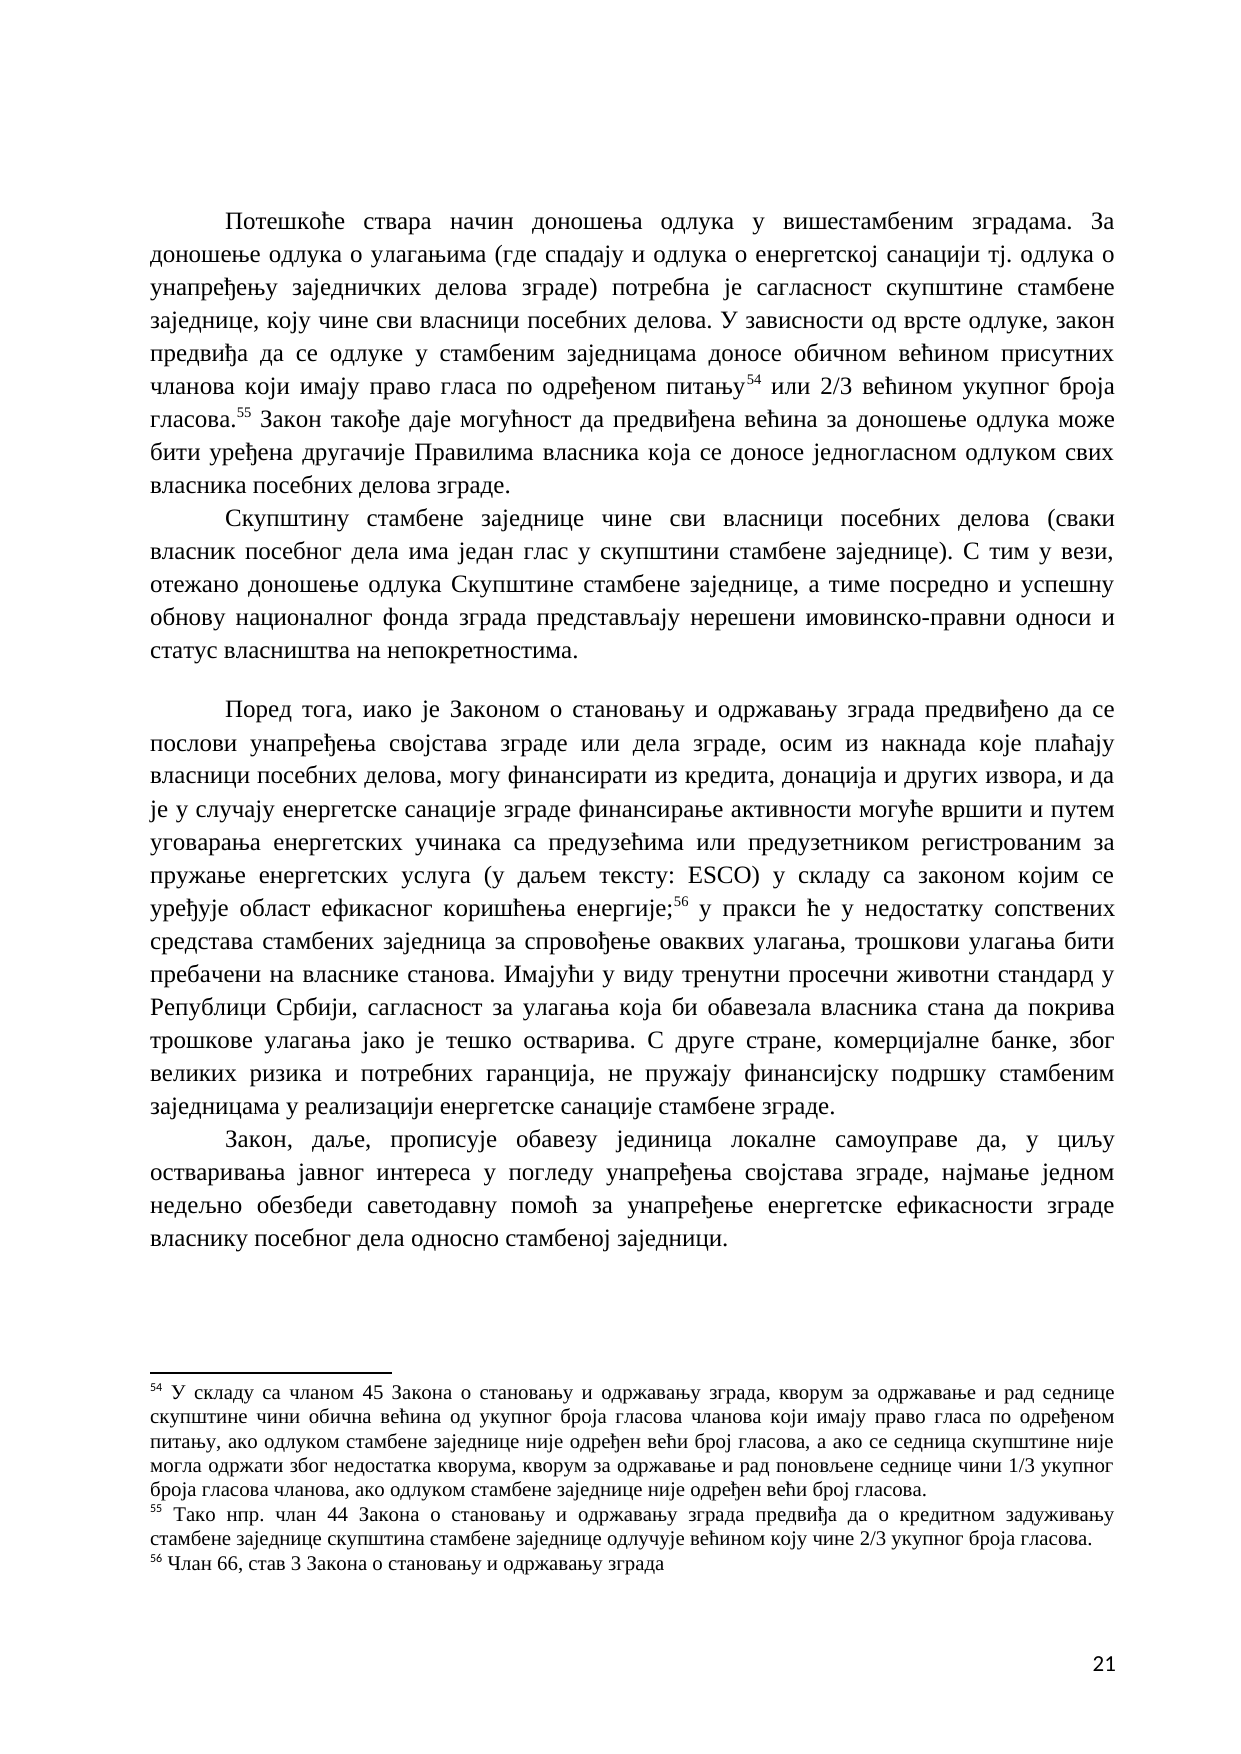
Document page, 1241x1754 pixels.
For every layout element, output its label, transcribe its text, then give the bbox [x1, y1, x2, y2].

text Потешкоће ствара начин доношења одлука у вишестамбеним зградама. За доношење одлука о улагањима (где спадају и одлука о енергетској санацији тј. одлука о унапређењу заједничких делова зграде) потребна је сагласност скупштине стамбене заједнице, коју чине сви власници посебних делова. У зависности од врсте одлуке, закон предвиђа да се одлуке у стамбеним заједницама доносе обичном већином присутних чланова који имају право гласа по одређеном питању или 2/3 већином укупног броја гласова. Закон такође даје могућност да предвиђена већина за доношење одлука може бити уређена другачије Правилима власника која се доносе једногласном одлуком свих власника посебних делова зграде. [150, 206, 1116, 499]
text Скупштину стамбене заједнице чине сви власници посебних делова (сваки власник посебног дела има један глас у скупштини стамбене заједнице). С тим у вези, отежано доношење одлука Скупштине стамбене заједнице, а тиме посредно и успешну обнову националног фонда зграда представљају нерешени имовинско-правни односи и статус власништва на непокретностима. [150, 503, 1116, 664]
text Поред тога, иако је Законом о становању и одржавању зграда предвиђено да се послови унапређења својстава зграде или дела зграде, осим из накнада које плаћају власници посебних делова, могу финансирати из кредита, донација и других извора, и да је у случају енергетске санације зграде финансирање активности могуће вршити и путем уговарања енергетских учинака са предузећима или предузетником регистрованим за пружање енергетских услуга (у даљем тексту: ЕSCO) у складу са законом којим се уређује област ефикасног коришћења енергије; у пракси ће у недостатку сопствених средстава стамбених заједница за спровођење оваквих улагања, трошкови улагања бити пребачени на власнике станова. Имајући у виду тренутни просечни животни стандард у Републици Србији, сагласност за улагања која би обавезала власника стана да покрива трошкове улагања јако је тешко остварива. С друге стране, комерцијалне банке, због великих ризика и потребних гаранција, не пружају финансијску подршку стамбеним заједницама у реализацији енергетске санације стамбене зграде. [150, 694, 1116, 1119]
text Закон, даље, прописује обавезу јединица локалне самоуправе да, у циљу остваривања јавног интереса у погледу унапређења својстава зграде, најмање једном недељно обезбеди саветодавну помоћ за унапређење енергетске ефикасности зграде власнику посебног дела односно стамбеној заједници. [150, 1124, 1116, 1252]
